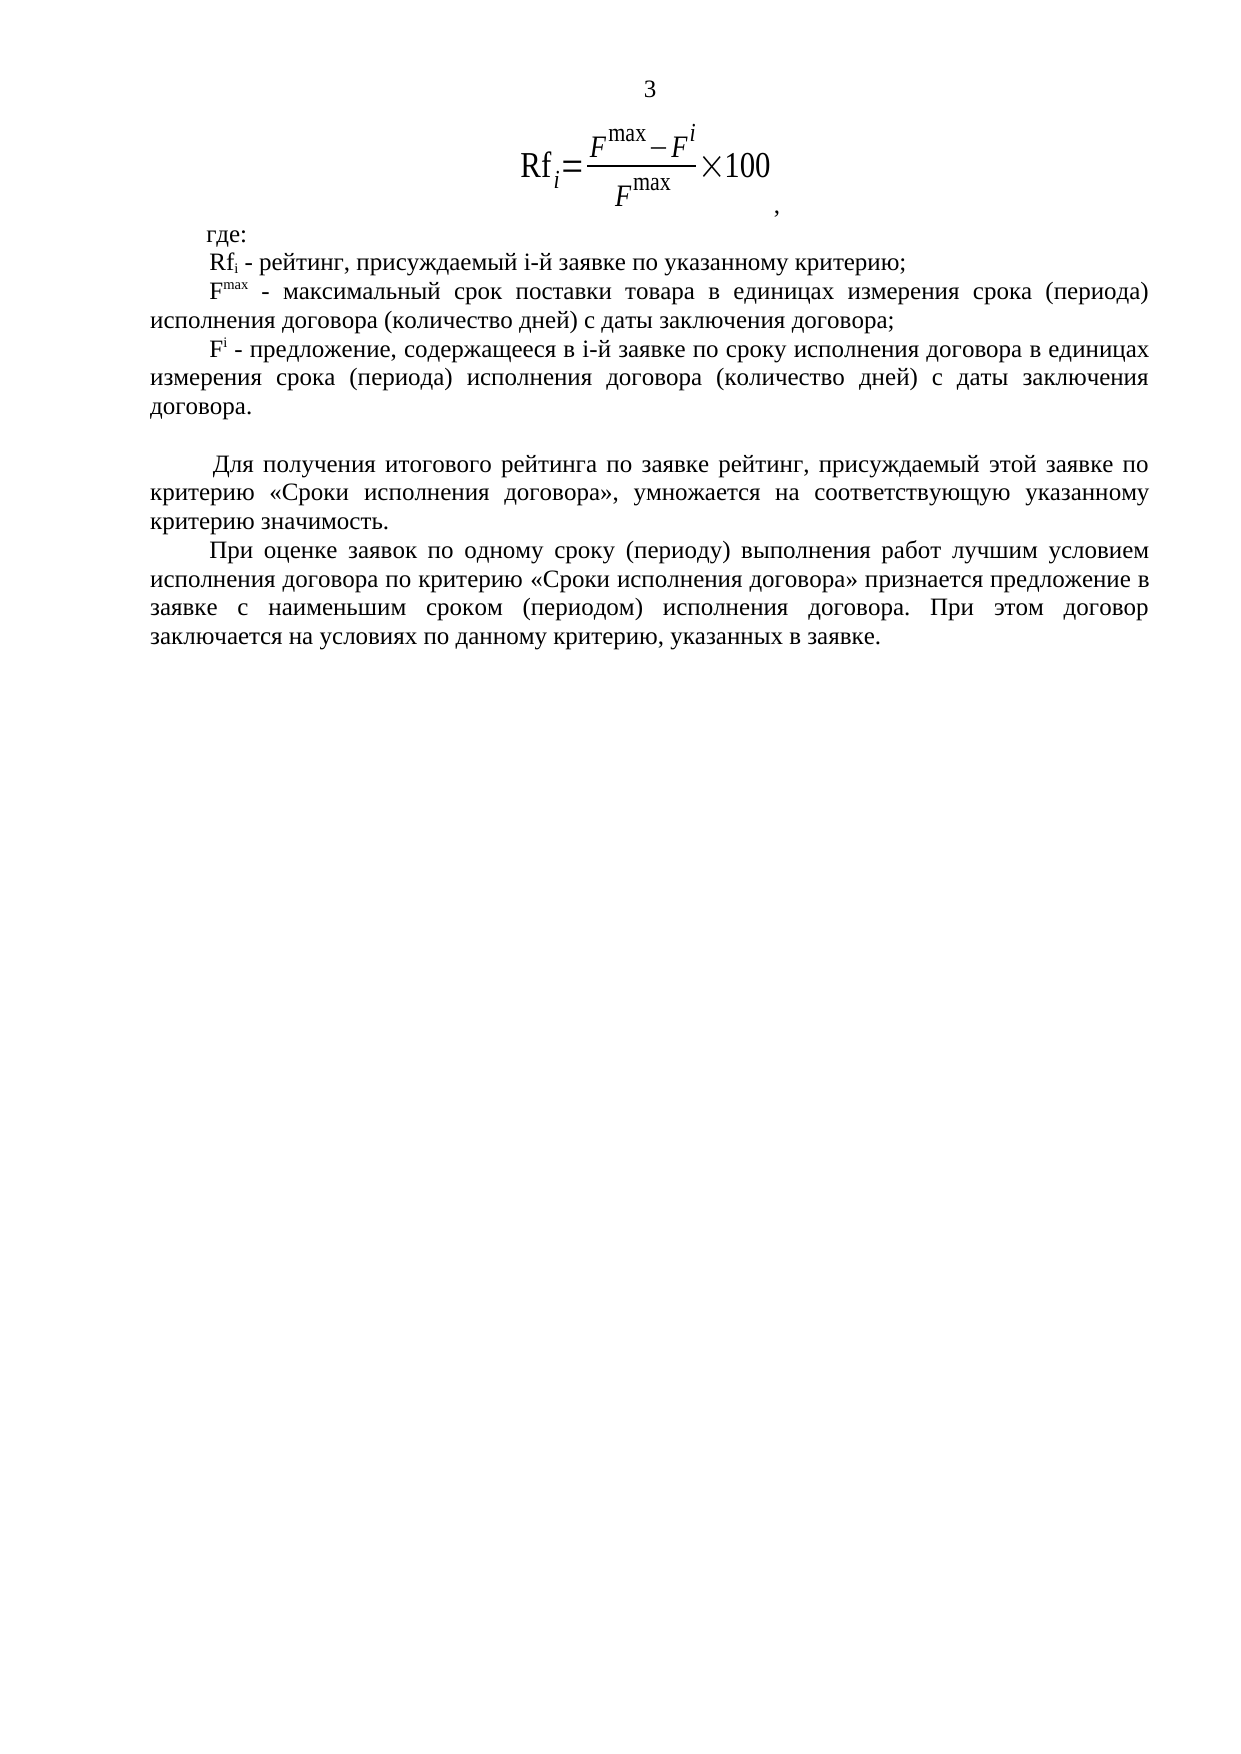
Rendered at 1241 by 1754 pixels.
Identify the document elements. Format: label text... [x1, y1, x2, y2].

text Fi - предложение, содержащееся в i-й заявке по сроку исполнения договора в единицах измерения срока (периода) исполнения договора (количество дней) с даты заключения договора. [150, 334, 1150, 420]
text , [150, 118, 1150, 219]
text При оценке заявок по одному сроку (периоду) выполнения работ лучшим условием исполнения договора по критерию «Сроки исполнения договора» признается предложение в заявке с наименьшим сроком (периодом) исполнения договора. При этом договор заключается на условиях по данному критерию, указанных в заявке. [150, 535, 1150, 650]
text Для получения итогового рейтинга по заявке рейтинг, присуждаемый этой заявке по критерию «Сроки исполнения договора», умножается на соответствующую указанному критерию значимость. [150, 449, 1150, 535]
text Rfi - рейтинг, присуждаемый i-й заявке по указанному критерию; [150, 247, 1150, 276]
text где: [206, 219, 1150, 247]
text Fmax - максимальный срок поставки товара в единицах измерения срока (периода) исполнения договора (количество дней) с даты заключения договора; [150, 276, 1150, 334]
